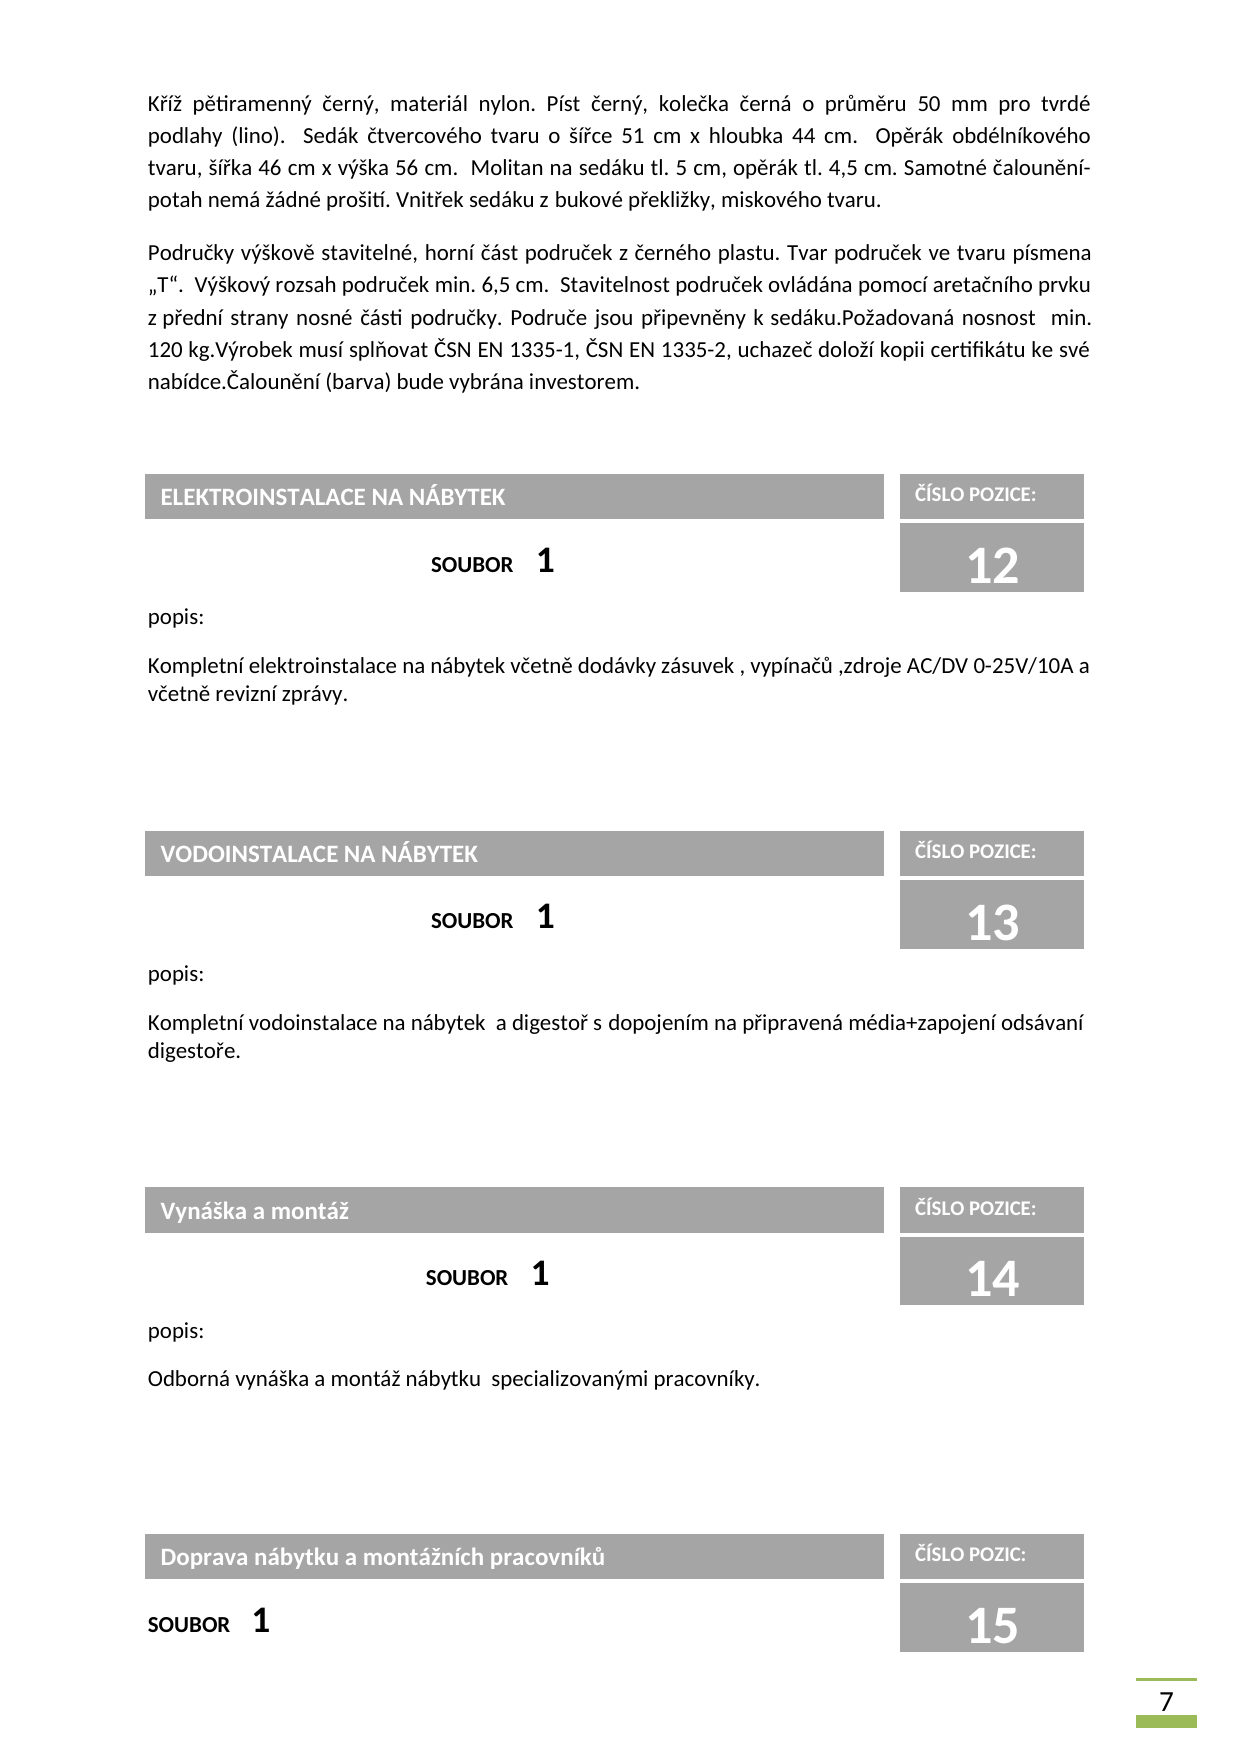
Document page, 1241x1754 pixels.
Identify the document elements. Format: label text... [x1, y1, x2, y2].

text SOUBOR 1 [148, 892, 900, 938]
text SOUBOR 1 [148, 1249, 900, 1295]
text Kříž pětiramenný černý, materiál nylon. Píst černý, kolečka černá o průměru 50 mm pro tvrdé podlahy (lino). Sedák čtvercového tvaru o šířce 51 cm x hloubka 44 cm. Opěrák obdélníkového tvaru, šířka 46 cm x výška 56 cm. Molitan na sedáku tl. 5 cm, opěrák tl. 4,5 cm. Samotné čalounění-potah nemá žádné prošití. Vnitřek sedáku z bukové překližky, miskového tvaru. [148, 89, 1092, 213]
text popis: [148, 1316, 1092, 1344]
text Odborná vynáška a montáž nábytku specializovanými pracovníky. [148, 1364, 1092, 1393]
text Kompletní elektroinstalace na nábytek včetně dodávky zásuvek , vypínačů ,zdroje AC/DV 0-25V/10A a včetně revizní zprávy. [148, 651, 1092, 707]
text Kompletní vodoinstalace na nábytek a digestoř s dopojením na připravená média+zapojení odsávaní digestoře. [148, 1008, 1092, 1064]
text SOUBOR 1 [148, 536, 900, 581]
text popis: [148, 602, 1092, 630]
text popis: [148, 959, 1092, 987]
text SOUBOR 1 [148, 1596, 900, 1641]
text Područky výškově stavitelné, horní část područek z černého plastu. Tvar područek ve tvaru písmena „T“. Výškový rozsah područek min. 6,5 cm. Stavitelnost područek ovládána pomocí aretačního prvku z přední strany nosné části područky. Područe jsou připevněny k sedáku.Požadovaná nosnost min. 120 kg.Výrobek musí splňovat ČSN EN 1335-1, ČSN EN 1335-2, uchazeč doloží kopii certifikátu ke své nabídce.Čalounění (barva) bude vybrána investorem. [148, 238, 1092, 395]
